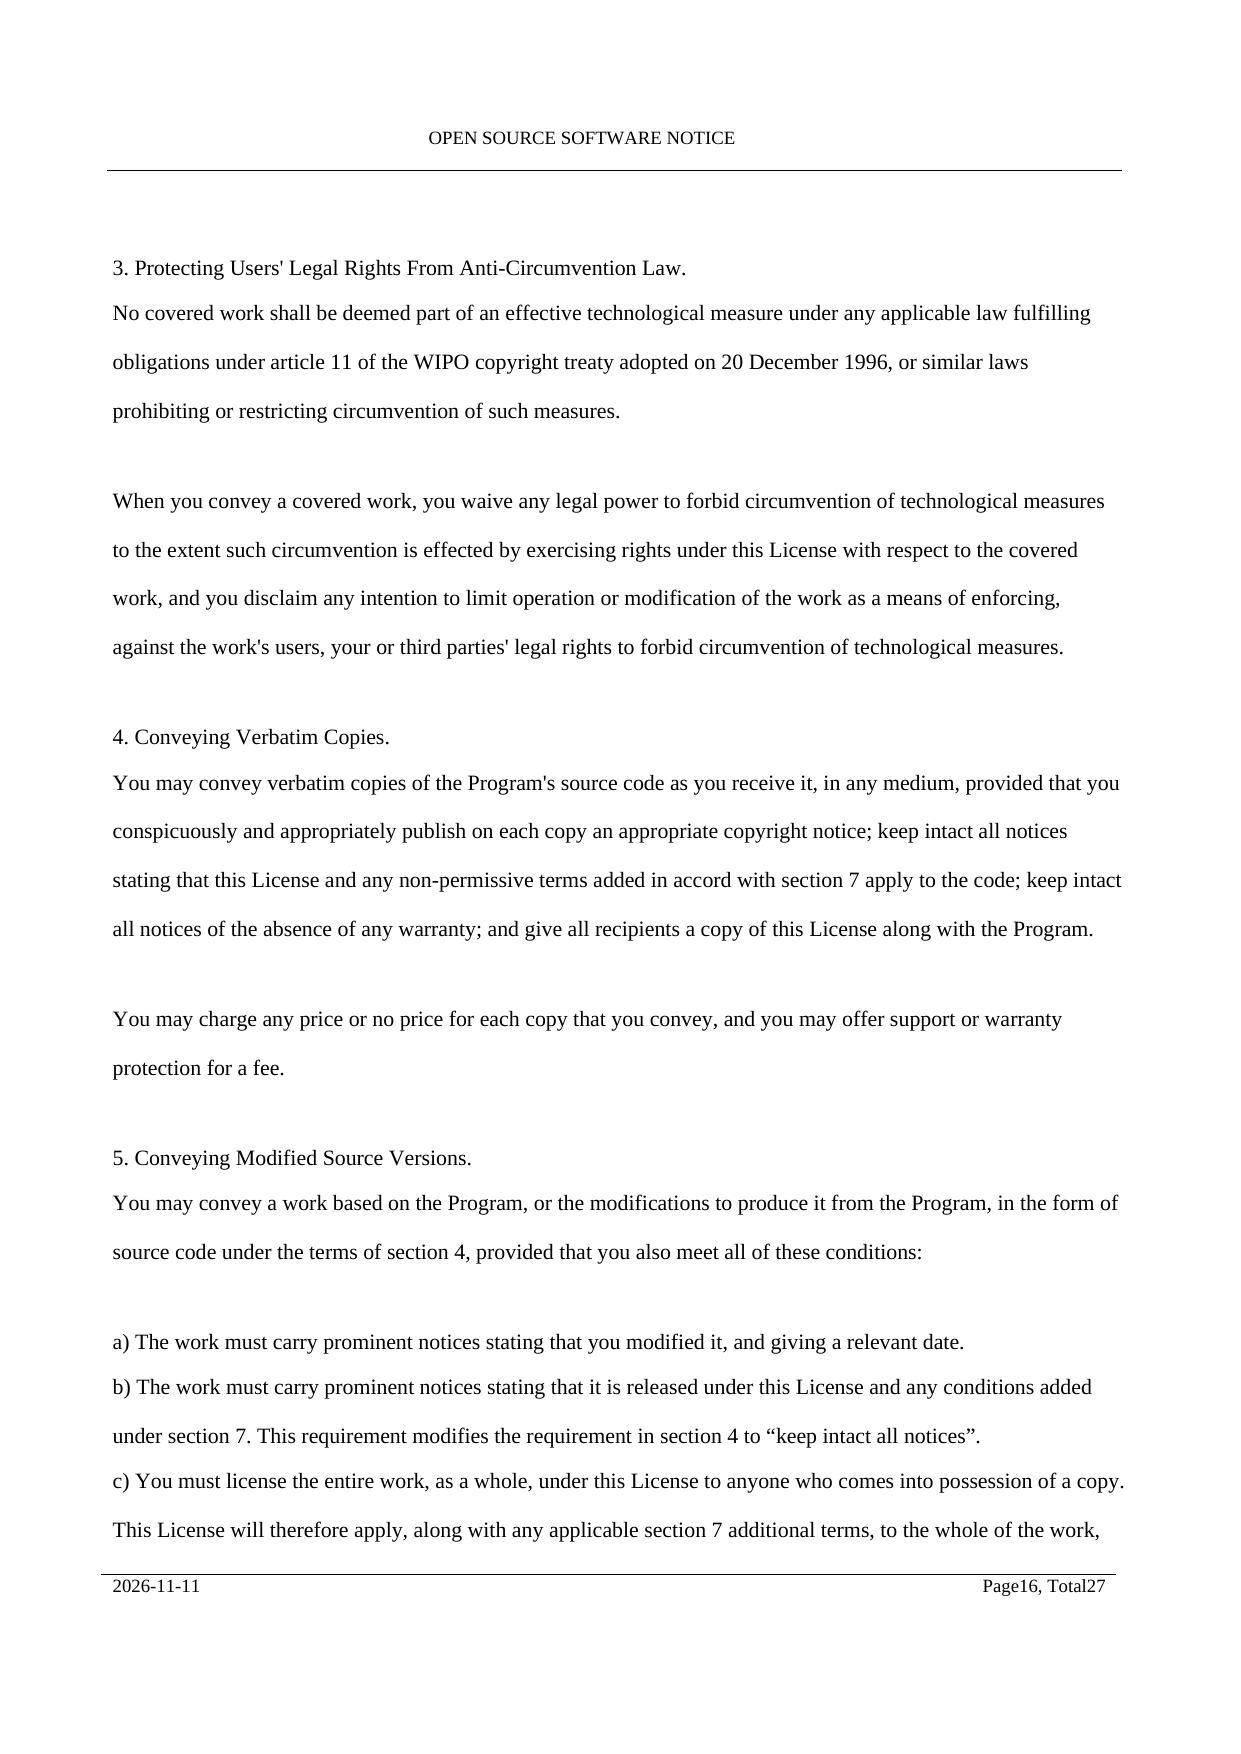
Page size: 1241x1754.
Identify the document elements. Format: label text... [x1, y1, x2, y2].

text 3. Protecting Users' Legal Rights From Anti-Circumvention Law. [112, 251, 1128, 284]
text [112, 1464, 1128, 1546]
text You may convey a work based on the Program, or the modifications to produce it from the Program, in the form of source code under the terms of section 4, provided that you also meet all of these conditions: [112, 1186, 1128, 1268]
text a) The work must carry prominent notices stating that you modified it, and giving a relevant date. [112, 1325, 1128, 1358]
text b) The work must carry prominent notices stating that it is released under this License and any conditions added under section 7. This requirement modifies the requirement in section 4 to “keep intact all notices”. [112, 1370, 1128, 1452]
text You may charge any price or no price for each copy that you convey, and you may offer support or warranty protection for a fee. [112, 1002, 1128, 1083]
text When you convey a covered work, you waive any legal power to forbid circumvention of technological measures to the extent such circumvention is effected by exercising rights under this License with respect to the covered work, and you disclaim any intention to limit operation or modification of the work as a means of enforcing, against the work's users, your or third parties' legal rights to forbid circumvention of technological measures. [112, 484, 1128, 663]
text 5. Conveying Modified Source Versions. [112, 1141, 1128, 1174]
text No covered work shall be deemed part of an effective technological measure under any applicable law fulfilling obligations under article 11 of the WIPO copyright treaty adopted on 20 December 1996, or similar laws prohibiting or restricting circumvention of such measures. [112, 297, 1128, 427]
text 4. Conveying Verbatim Copies. [112, 721, 1128, 753]
text You may convey verbatim copies of the Program's source code as you receive it, in any medium, provided that you conspicuously and appropriately publish on each copy an appropriate copyright notice; keep intact all notices stating that this License and any non-permissive terms added in accord with section 7 apply to the code; keep intact all notices of the absence of any warranty; and give all recipients a copy of this License along with the Program. [112, 766, 1128, 944]
